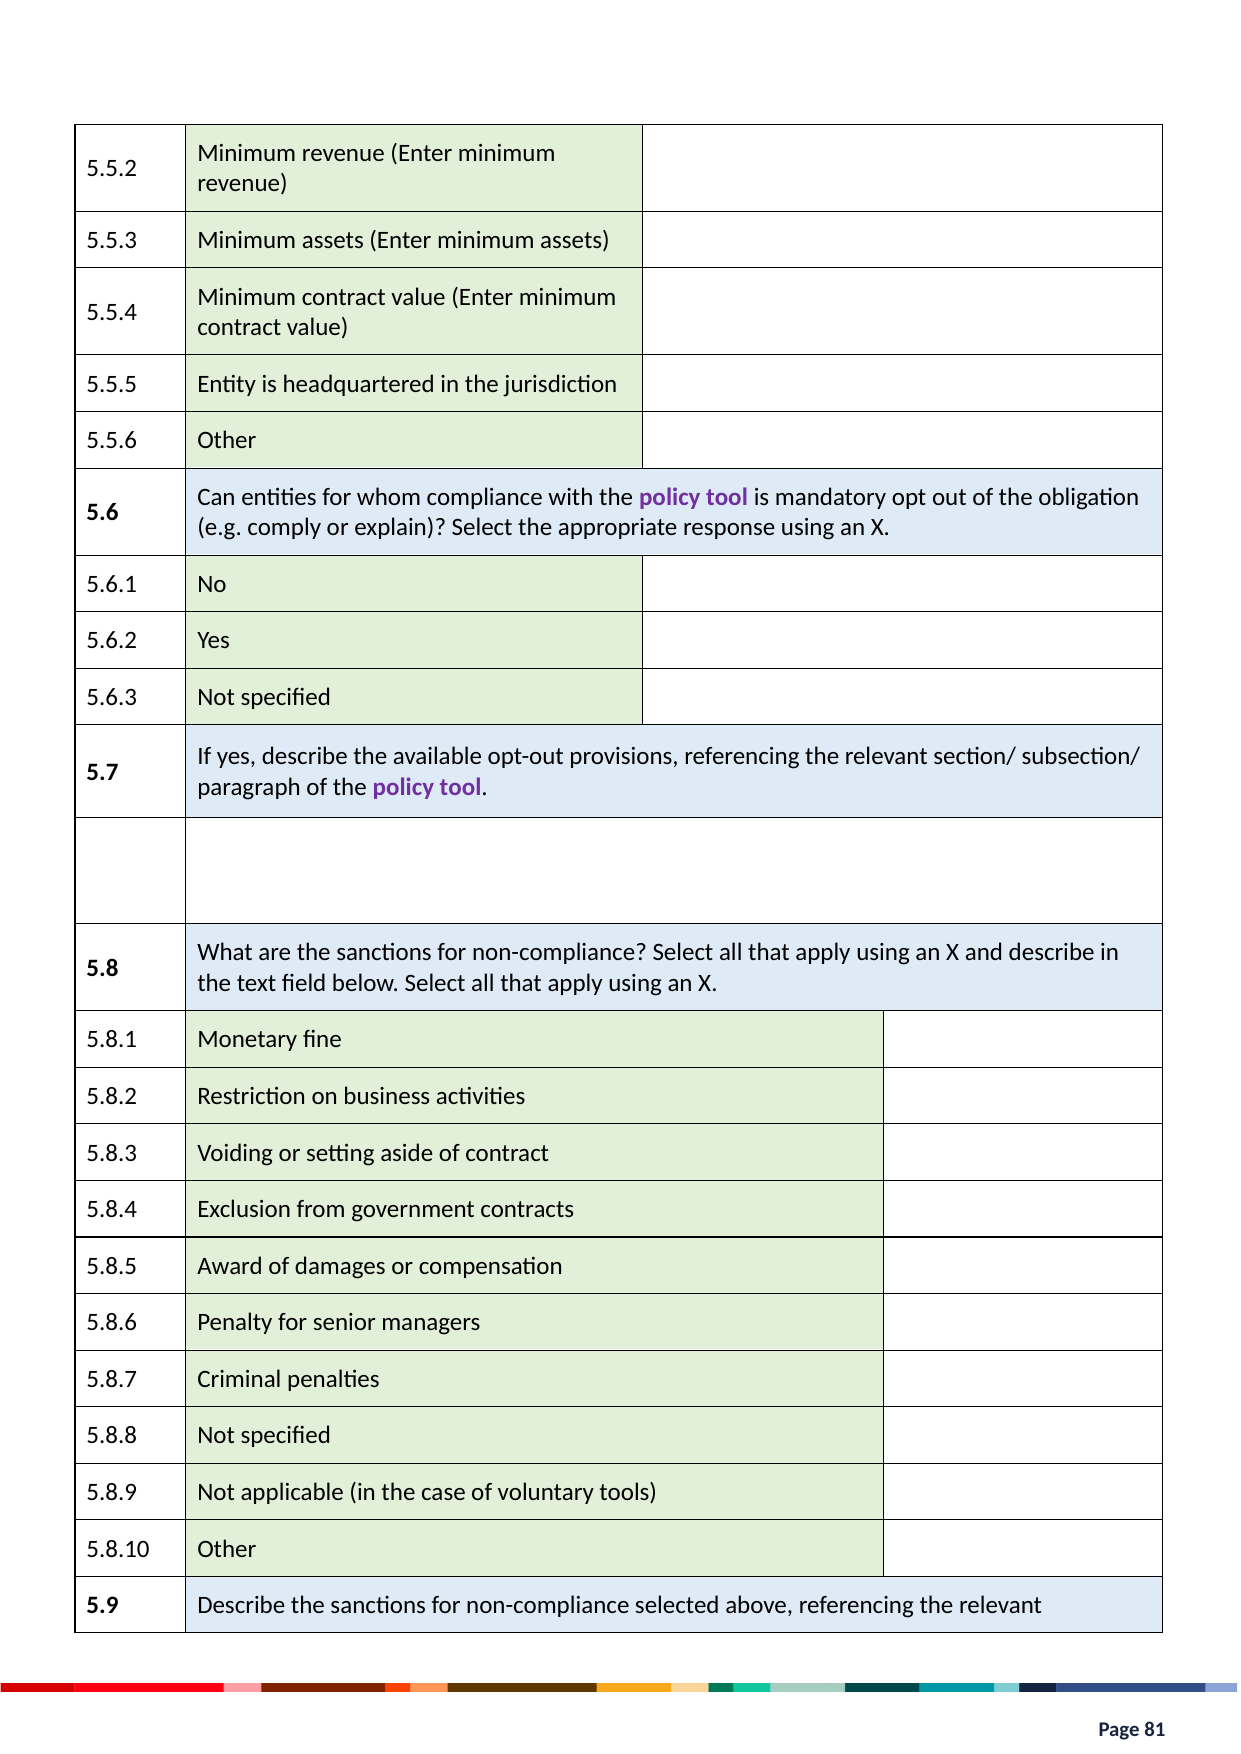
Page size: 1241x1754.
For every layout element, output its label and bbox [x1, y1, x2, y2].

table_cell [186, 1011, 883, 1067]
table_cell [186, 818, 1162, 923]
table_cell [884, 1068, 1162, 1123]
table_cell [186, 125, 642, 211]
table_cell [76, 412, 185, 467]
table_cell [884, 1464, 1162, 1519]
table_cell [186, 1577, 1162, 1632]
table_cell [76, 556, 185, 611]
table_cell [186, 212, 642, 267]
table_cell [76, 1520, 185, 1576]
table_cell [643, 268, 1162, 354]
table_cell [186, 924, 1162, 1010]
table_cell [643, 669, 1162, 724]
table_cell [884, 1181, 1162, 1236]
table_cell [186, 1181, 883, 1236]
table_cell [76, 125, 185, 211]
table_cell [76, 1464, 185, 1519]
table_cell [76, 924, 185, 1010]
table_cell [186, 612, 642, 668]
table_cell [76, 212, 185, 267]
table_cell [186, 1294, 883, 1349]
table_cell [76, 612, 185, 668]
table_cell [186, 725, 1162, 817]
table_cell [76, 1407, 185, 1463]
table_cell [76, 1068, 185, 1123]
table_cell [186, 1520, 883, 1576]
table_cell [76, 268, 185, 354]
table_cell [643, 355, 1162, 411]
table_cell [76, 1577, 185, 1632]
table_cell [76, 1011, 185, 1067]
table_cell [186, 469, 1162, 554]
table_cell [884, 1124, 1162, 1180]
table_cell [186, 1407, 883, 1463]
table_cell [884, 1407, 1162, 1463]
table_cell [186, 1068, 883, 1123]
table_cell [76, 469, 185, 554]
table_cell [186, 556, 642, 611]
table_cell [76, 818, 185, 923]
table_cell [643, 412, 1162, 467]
picture [0, 1683, 1236, 1692]
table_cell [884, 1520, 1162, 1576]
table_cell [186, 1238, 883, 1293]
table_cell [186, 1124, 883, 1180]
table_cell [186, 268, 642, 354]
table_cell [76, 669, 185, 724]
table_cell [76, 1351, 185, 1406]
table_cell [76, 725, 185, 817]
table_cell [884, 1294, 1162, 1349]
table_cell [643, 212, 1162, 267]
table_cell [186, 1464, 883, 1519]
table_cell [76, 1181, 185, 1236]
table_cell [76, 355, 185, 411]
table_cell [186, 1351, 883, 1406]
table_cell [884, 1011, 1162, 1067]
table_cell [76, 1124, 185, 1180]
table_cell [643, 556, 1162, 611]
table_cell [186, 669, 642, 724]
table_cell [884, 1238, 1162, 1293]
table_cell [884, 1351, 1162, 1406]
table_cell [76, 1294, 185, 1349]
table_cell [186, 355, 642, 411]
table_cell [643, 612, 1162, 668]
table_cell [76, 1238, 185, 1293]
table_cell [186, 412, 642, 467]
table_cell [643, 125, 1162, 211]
